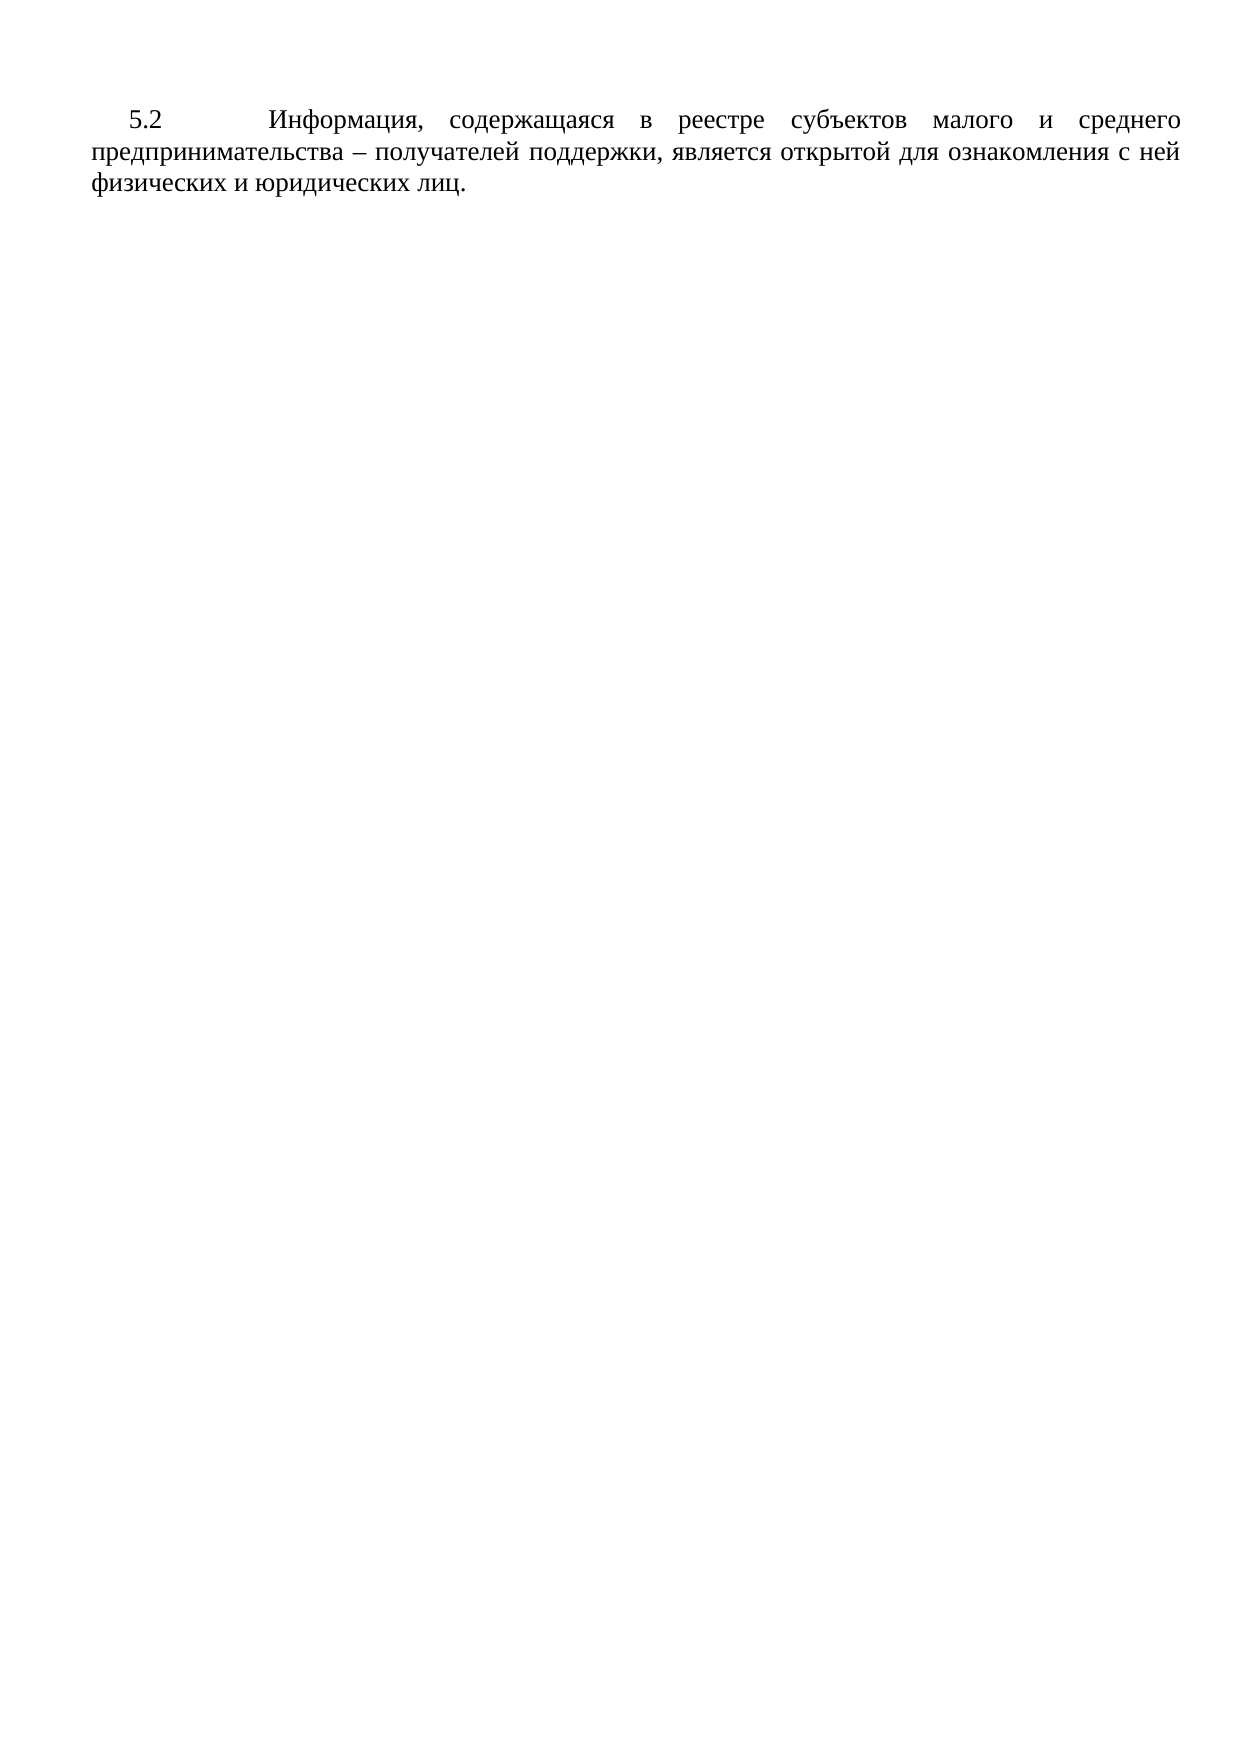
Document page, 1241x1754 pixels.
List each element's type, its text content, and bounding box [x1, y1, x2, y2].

list Информация, содержащаяся в реестре субъектов малого и среднего предпринимательства – получателей поддержки, является открытой для ознакомления с ней физических и юридических лиц. [91, 103, 1181, 197]
